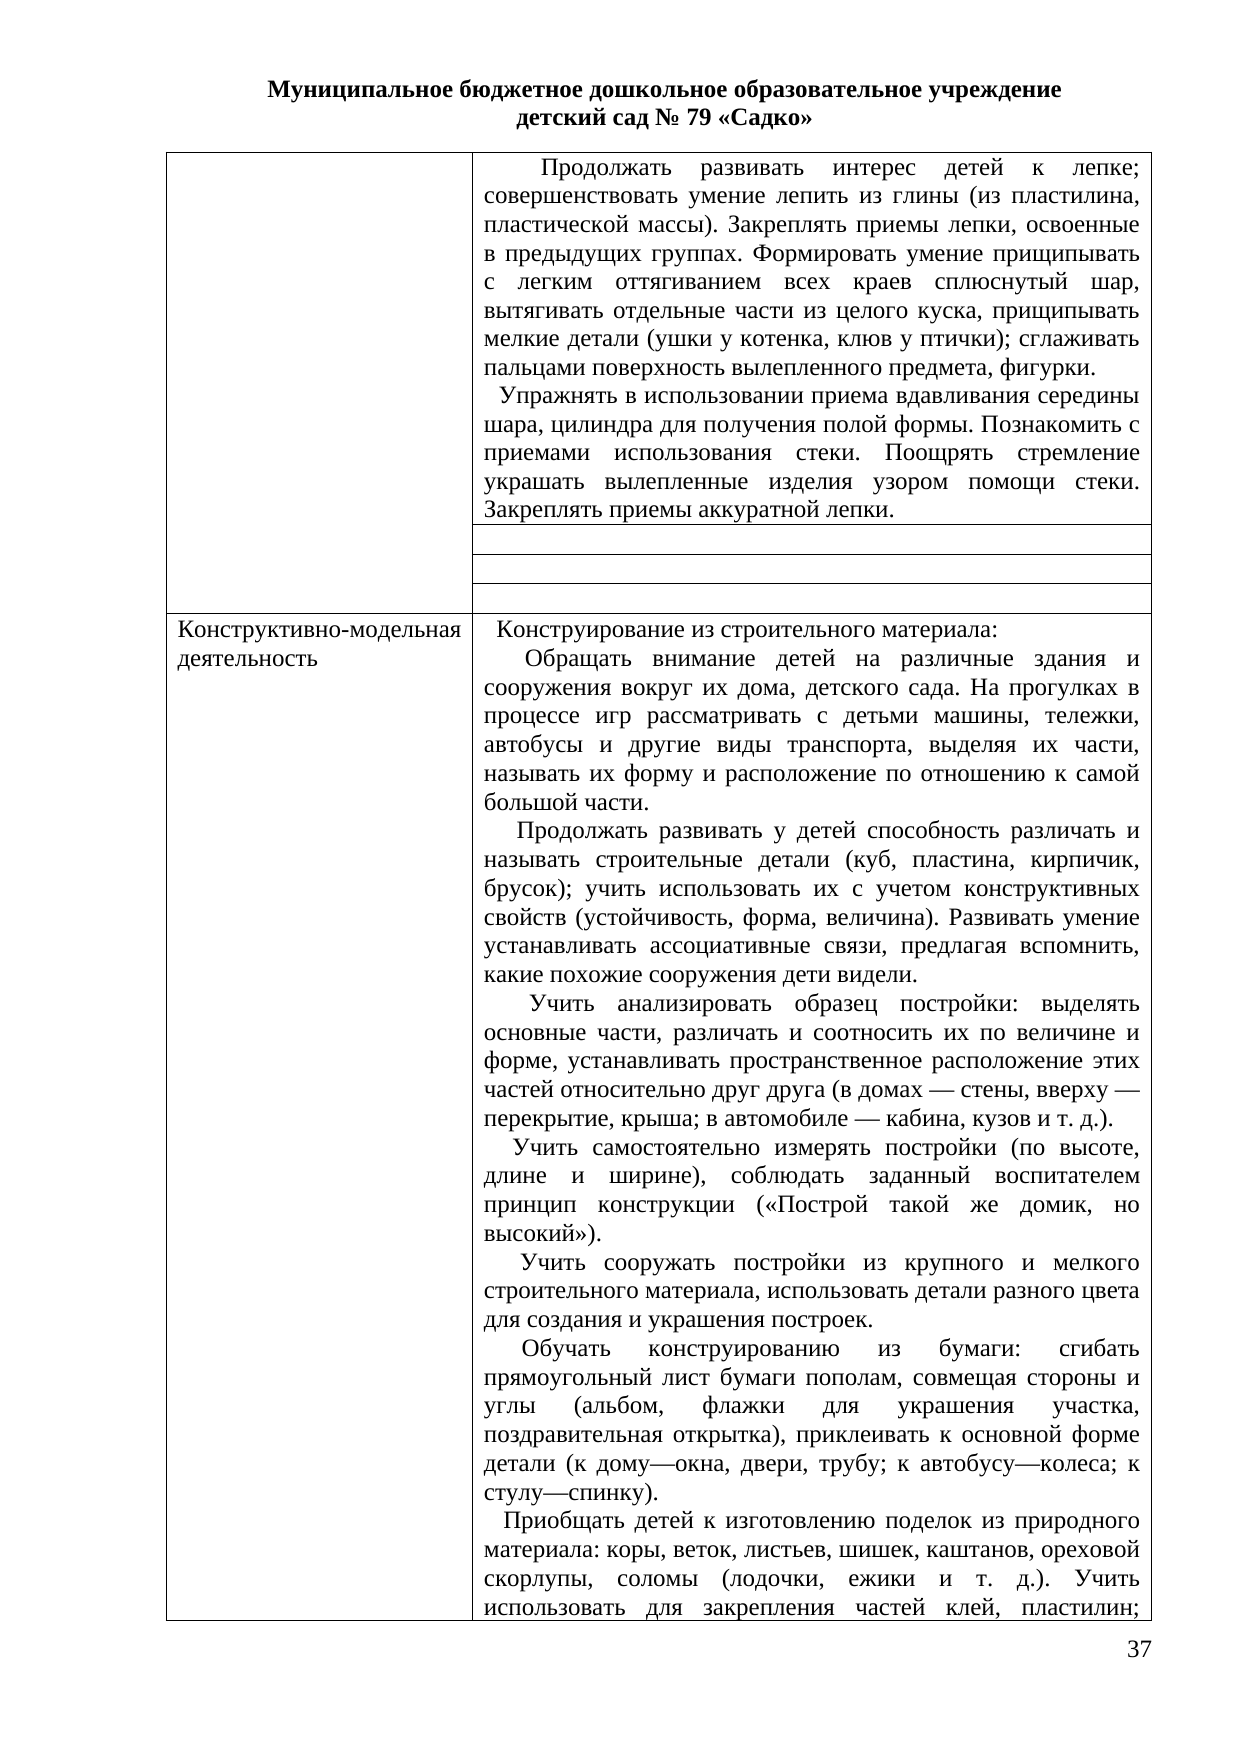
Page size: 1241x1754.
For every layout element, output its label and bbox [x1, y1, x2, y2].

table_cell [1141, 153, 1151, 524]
table_cell [473, 584, 1151, 613]
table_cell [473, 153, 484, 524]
table_cell [473, 525, 1151, 553]
table_cell [473, 555, 1151, 583]
table_cell [473, 614, 1151, 1620]
table_cell [167, 614, 472, 1620]
